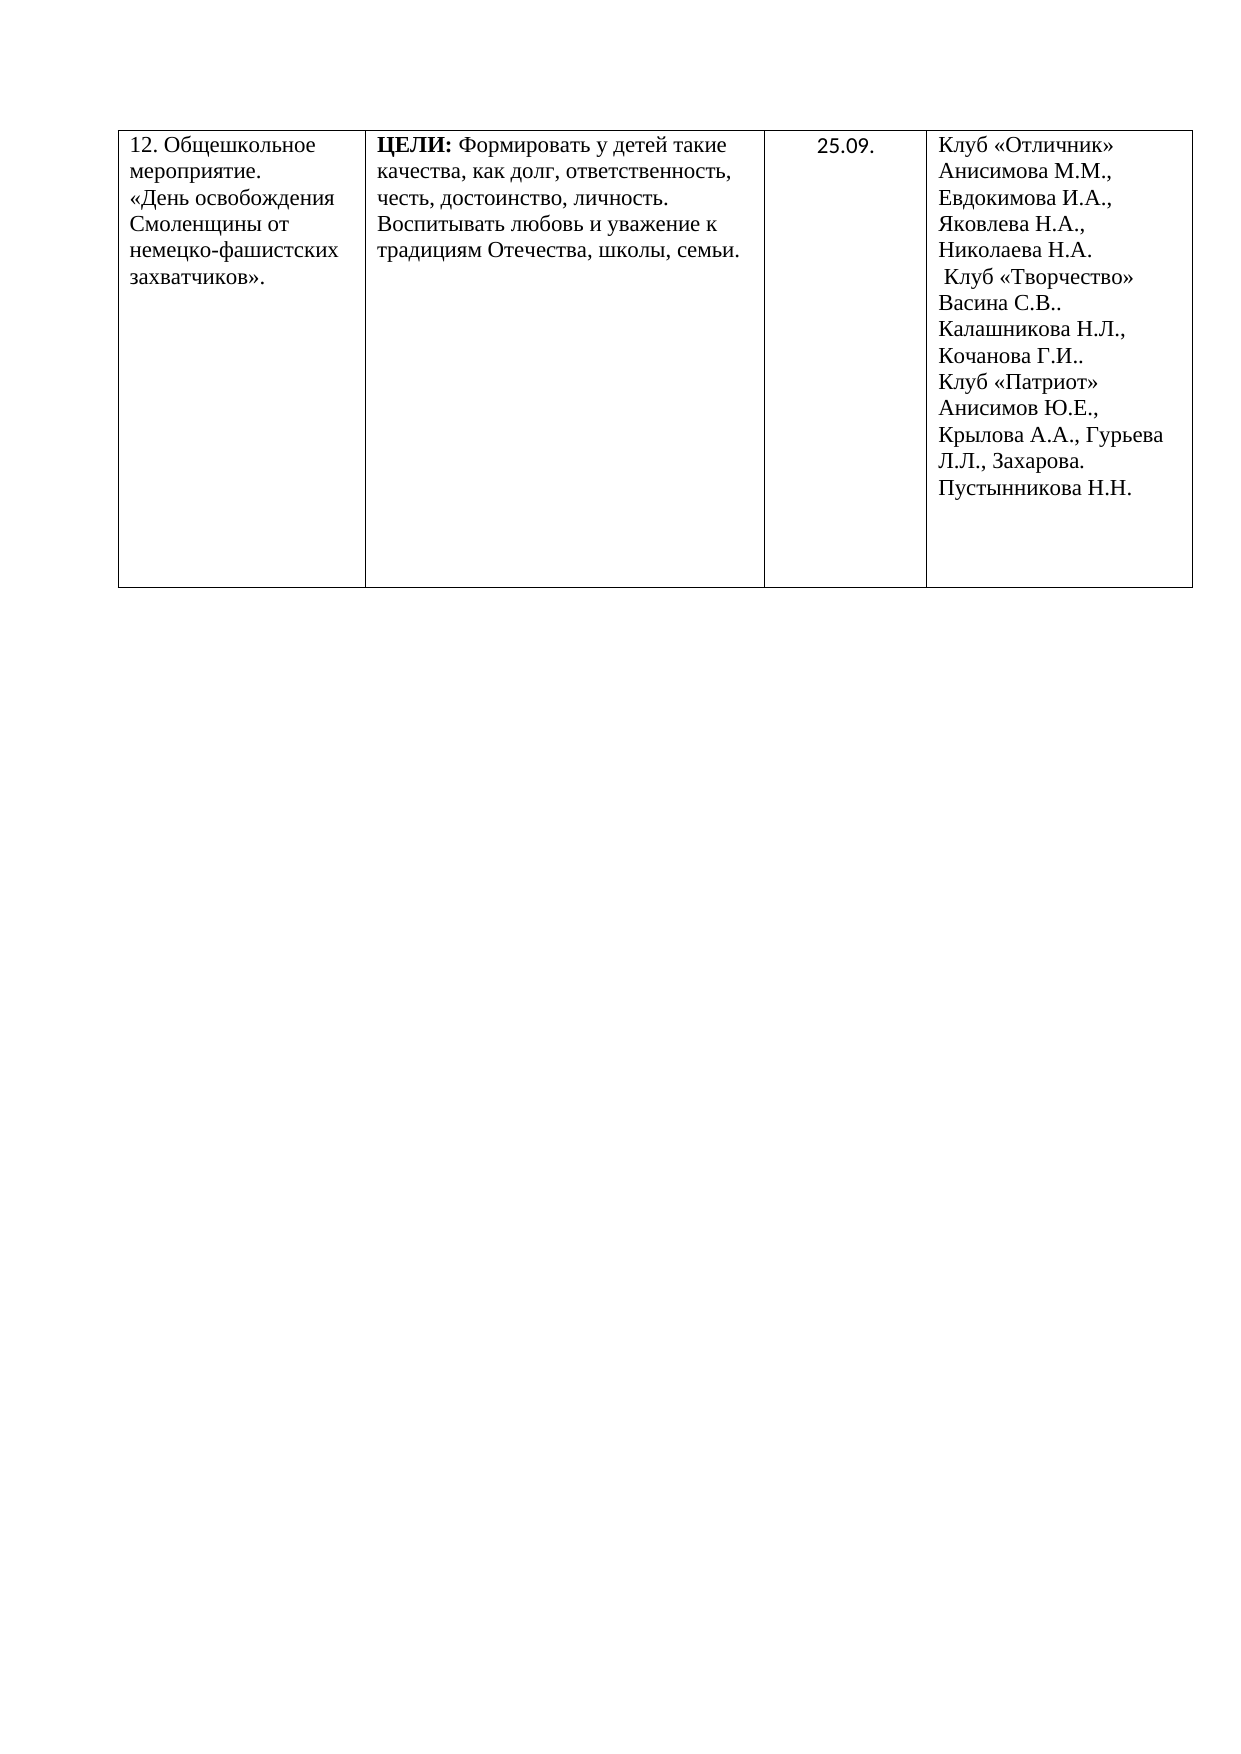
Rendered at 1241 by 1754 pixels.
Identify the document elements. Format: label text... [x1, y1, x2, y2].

table_cell 25.09. [765, 131, 926, 587]
table_cell 12. Общешкольное мероприятие. «День освобождения Смоленщины от немецко-фашистских захватчиков». [119, 131, 365, 587]
table_cell ЦЕЛИ: Формировать у детей такие качества, как долг, ответственность, честь, достоинство, личность. Воспитывать любовь и уважение к традициям Отечества, школы, семьи. [366, 131, 764, 587]
table_cell Клуб «Отличник» Анисимова М.М., Евдокимова И.А., Яковлева Н.А., Николаева Н.А. Клуб «Творчество» Васина С.В.. Калашникова Н.Л., Кочанова Г.И.. Клуб «Патриот» Анисимов Ю.Е., Крылова А.А., Гурьева Л.Л., Захарова. Пустынникова Н.Н. [927, 131, 1192, 587]
